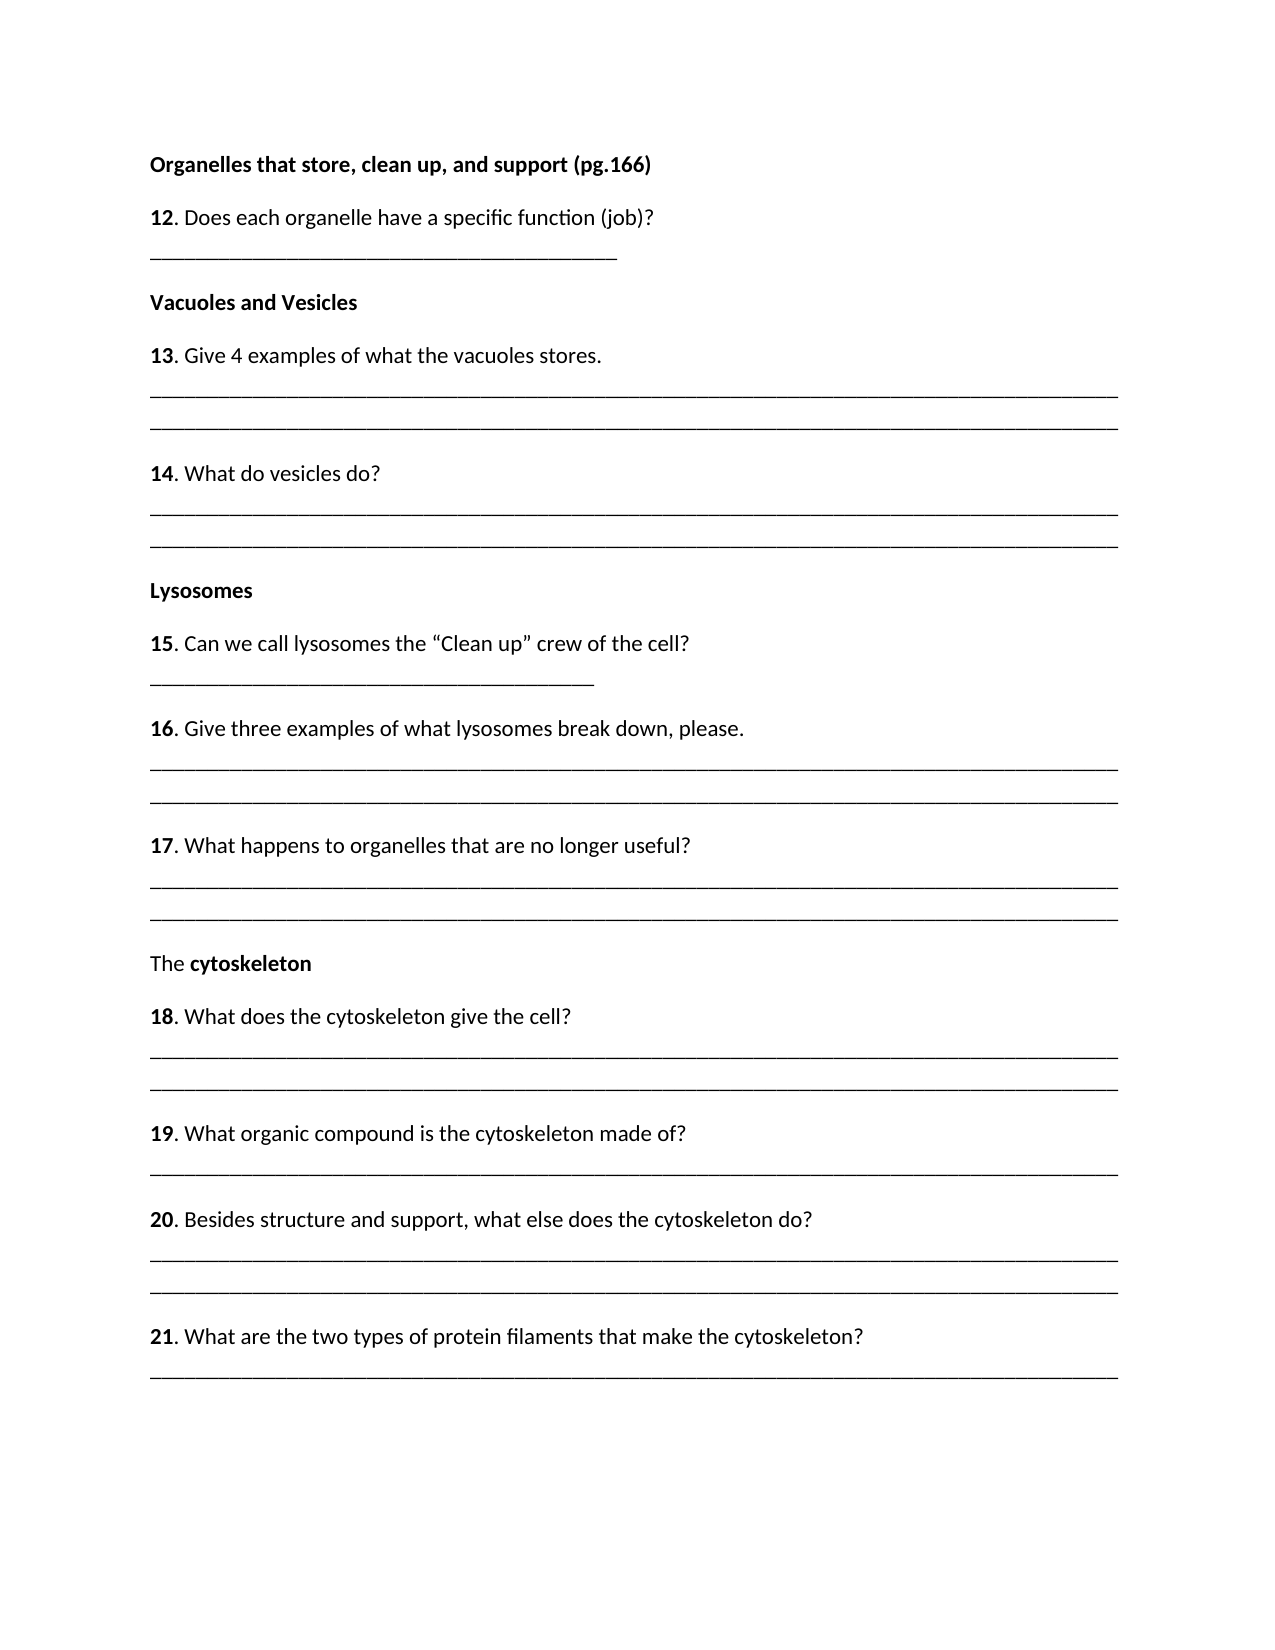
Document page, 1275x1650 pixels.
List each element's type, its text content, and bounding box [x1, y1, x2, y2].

text The cytoskeleton [150, 949, 1125, 977]
text Lysosomes [150, 576, 1125, 604]
text 20. Besides structure and support, what else does the cytoskeleton do? __________________________________________________________________________________________________________________________________________________________________________ [150, 1205, 1125, 1297]
text 21. What are the two types of protein filaments that make the cytoskeleton? _____________________________________________________________________________________ [150, 1322, 1125, 1382]
text Organelles that store, clean up, and support (pg.166) [150, 150, 1125, 178]
text Vacuoles and Vesicles [150, 288, 1125, 316]
text 19. What organic compound is the cytoskeleton made of? _____________________________________________________________________________________ [150, 1119, 1125, 1180]
text 17. What happens to organelles that are no longer useful? __________________________________________________________________________________________________________________________________________________________________________ [150, 832, 1125, 924]
text 13. Give 4 examples of what the vacuoles stores. __________________________________________________________________________________________________________________________________________________________________________ [150, 341, 1125, 434]
text 15. Can we call lysosomes the “Clean up” crew of the cell? _______________________________________ [150, 629, 1125, 689]
text 16. Give three examples of what lysosomes break down, please. __________________________________________________________________________________________________________________________________________________________________________ [150, 714, 1125, 807]
text 14. What do vesicles do? __________________________________________________________________________________________________________________________________________________________________________ [150, 459, 1125, 551]
text 18. What does the cytoskeleton give the cell? __________________________________________________________________________________________________________________________________________________________________________ [150, 1002, 1125, 1094]
text 12. Does each organelle have a specific function (job)? _________________________________________ [150, 203, 1125, 263]
